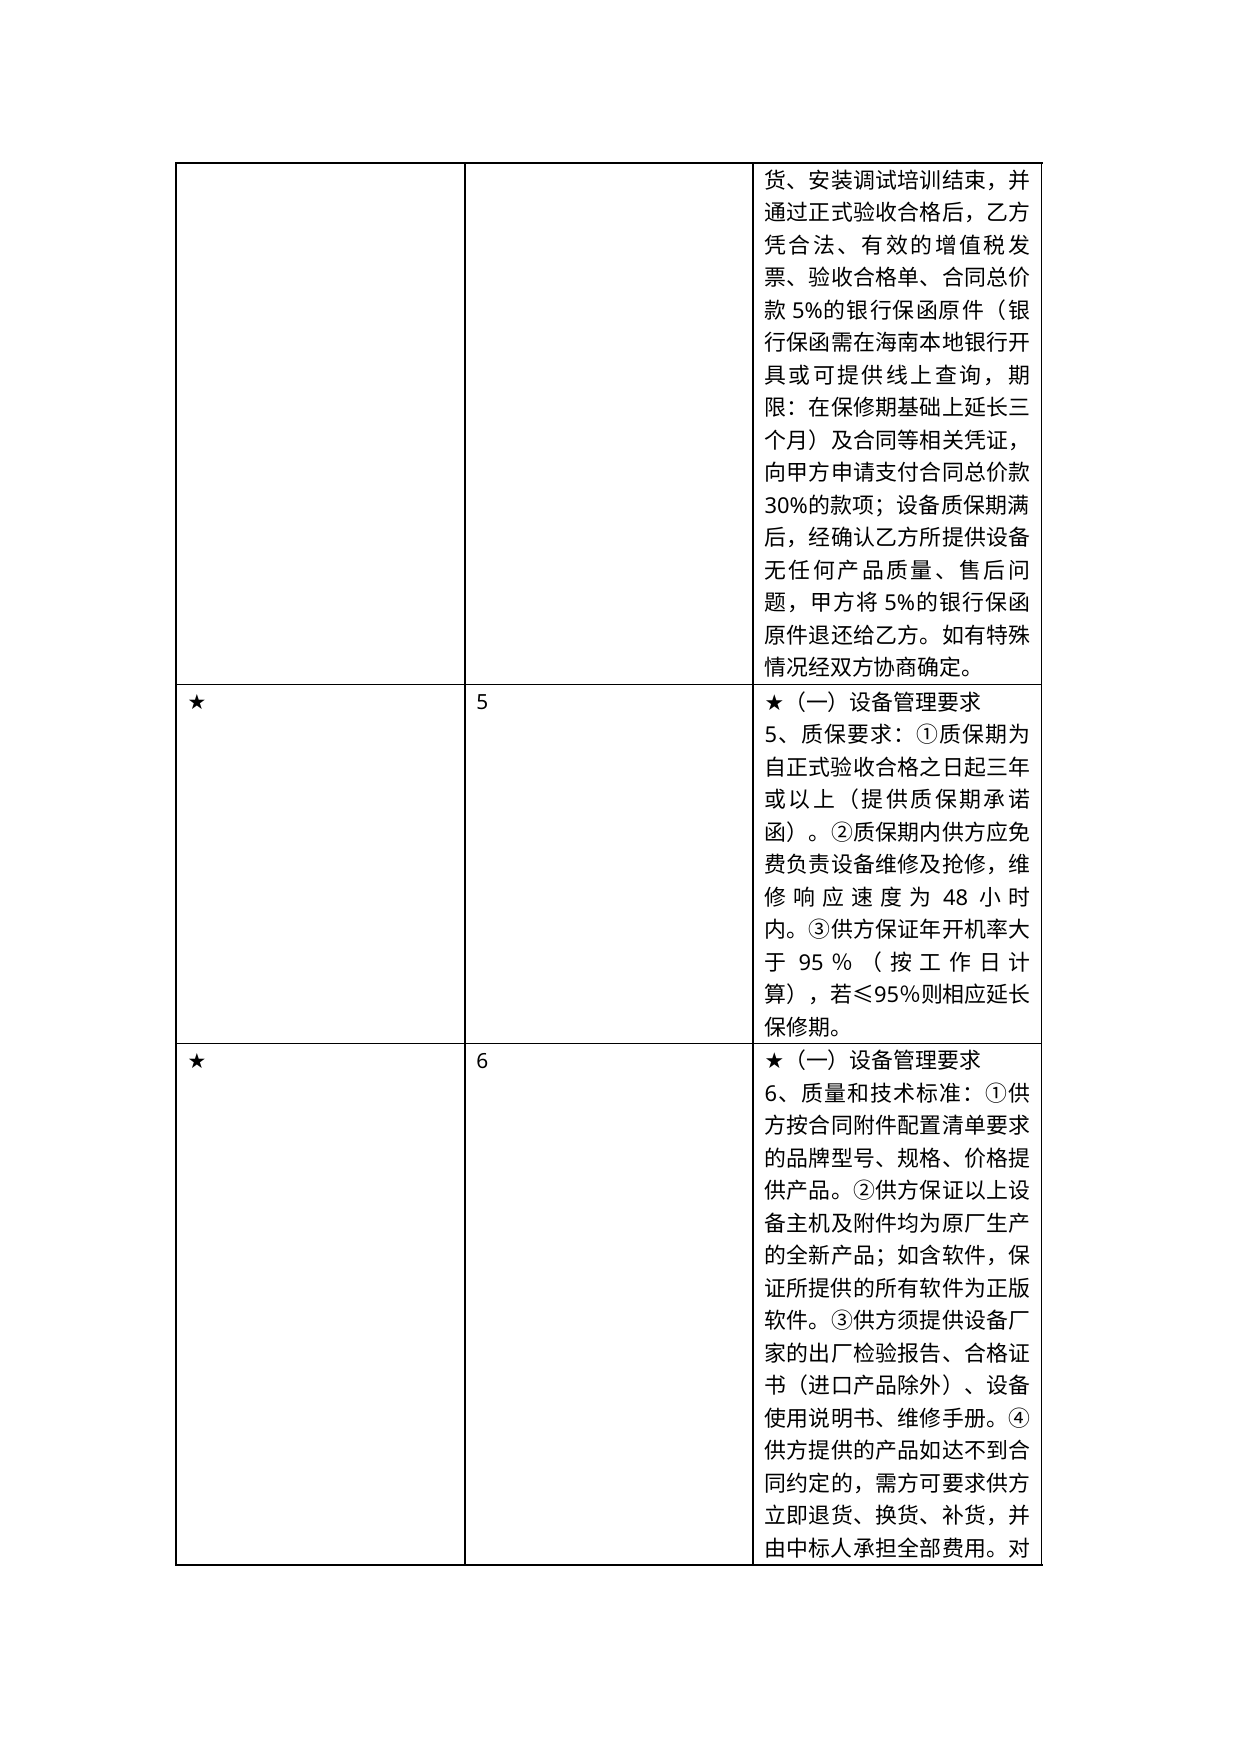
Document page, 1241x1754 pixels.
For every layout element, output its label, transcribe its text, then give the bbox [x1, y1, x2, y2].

table_cell ★ [177, 164, 464, 683]
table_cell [754, 1044, 1041, 1564]
table_cell ★ [177, 685, 464, 1043]
table_cell 4 [466, 164, 752, 683]
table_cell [754, 164, 1041, 683]
table_cell 6 [466, 1044, 752, 1564]
table_cell ★ [177, 1044, 464, 1564]
table_cell 5 [466, 685, 752, 1043]
table_cell ★（一）设备管理要求 5、质保要求：①质保期为自正式验收合格之日起三年或以上（提供质保期承诺函）。②质保期内供方应免费负责设备维修及抢修，维修响应速度为48小时内。③供方保证年开机率大于95％（按工作日计算），若≤95％则相应延长保修期。 [754, 685, 1041, 1043]
